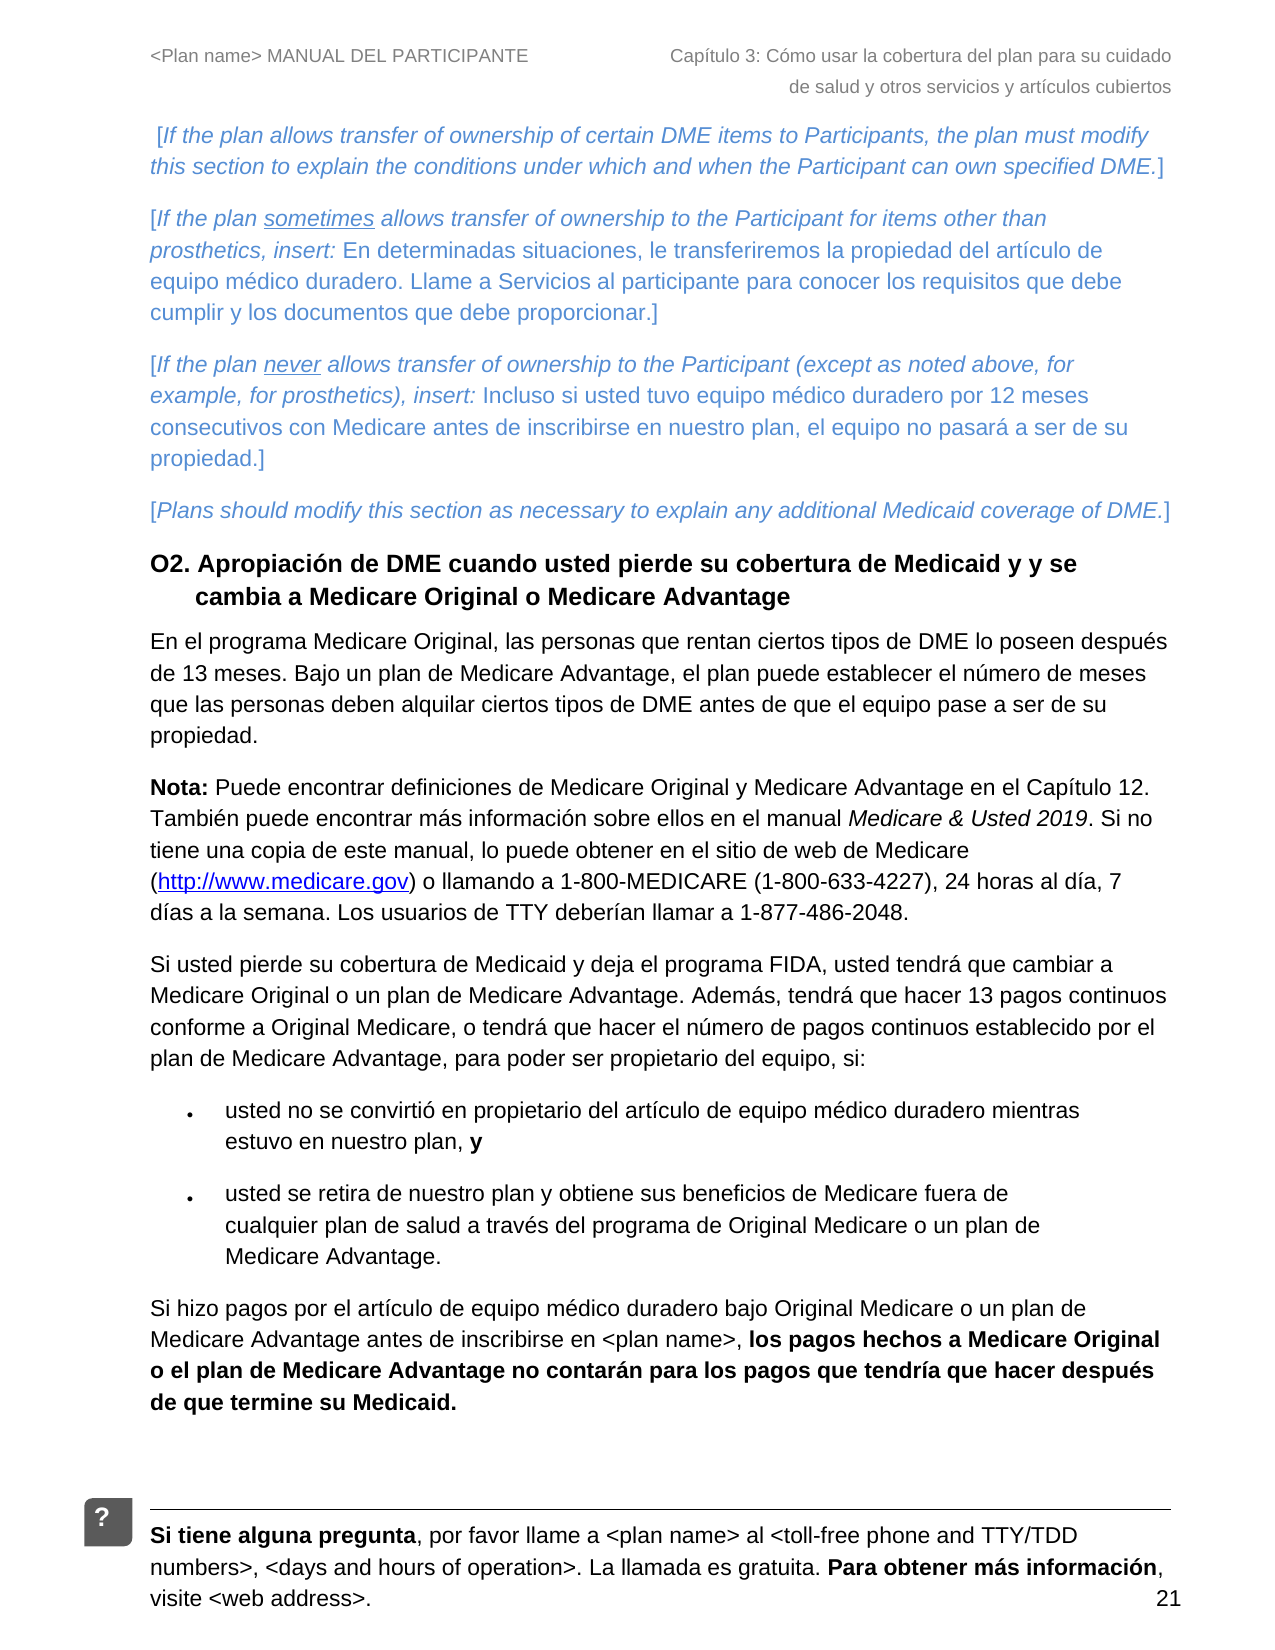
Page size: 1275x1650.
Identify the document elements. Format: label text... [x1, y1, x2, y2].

list usted se retira de nuestro plan y obtiene sus beneficios de Medicare fuera de cualquier plan de salud a través del programa de Original Medicare o un plan de Medicare Advantage. [187, 1177, 1096, 1271]
list usted no se convirtió en propietario del artículo de equipo médico duradero mientras estuvo en nuestro plan, y [187, 1093, 1096, 1156]
text [If the plan never allows transfer of ownership to the Participant (except as noted above, for example, for prosthetics), insert: Incluso si usted tuvo equipo médico duradero por 12 meses consecutivos con Medicare antes de inscribirse en nuestro plan, el equipo no pasará a ser de su propiedad.] [150, 348, 1171, 473]
text [If the plan sometimes allows transfer of ownership to the Participant for items other than prosthetics, insert: En determinadas situaciones, le transferiremos la propiedad del artículo de equipo médico duradero. Llame a Servicios al participante para conocer los requisitos que debe cumplir y los documentos que debe proporcionar.] [150, 202, 1171, 327]
text Nota: Puede encontrar definiciones de Medicare Original y Medicare Advantage en el Capítulo 12. También puede encontrar más información sobre ellos en el manual Medicare & Usted 2019. Si no tiene una copia de este manual, lo puede obtener en el sitio de web de Medicare (http://www.medicare.gov) o llamando a 1-800-MEDICARE (1-800-633-4227), 24 horas al día, 7 días a la semana. Los usuarios de TTY deberían llamar a 1-877-486-2048. [150, 771, 1171, 927]
text Si hizo pagos por el artículo de equipo médico duradero bajo Original Medicare o un plan de Medicare Advantage antes de inscribirse en <plan name>, los pagos hechos a Medicare Original o el plan de Medicare Advantage no contarán para los pagos que tendría que hacer después de que termine su Medicaid. [150, 1291, 1171, 1416]
text [If the plan allows transfer of ownership of certain DME items to Participants, the plan must modify this section to explain the conditions under which and when the Participant can own specified DME.] [150, 118, 1171, 181]
text Si usted pierde su cobertura de Medicaid y deja el programa FIDA, usted tendrá que cambiar a Medicare Original o un plan de Medicare Advantage. Además, tendrá que hacer 13 pagos continuos conforme a Original Medicare, o tendrá que hacer el número de pagos continuos establecido por el plan de Medicare Advantage, para poder ser propietario del equipo, si: [150, 948, 1171, 1073]
subtitle O2. Apropiación de DME cuando usted pierde su cobertura de Medicaid y y se cambia a Medicare Original o Medicare Advantage [150, 546, 1096, 612]
text [Plans should modify this section as necessary to explain any additional Medicaid coverage of DME.] [150, 493, 1171, 525]
text En el programa Medicare Original, las personas que rentan ciertos tipos de DME lo poseen después de 13 meses. Bajo un plan de Medicare Advantage, el plan puede establecer el número de meses que las personas deben alquilar ciertos tipos de DME antes de que el equipo pase a ser de su propiedad. [150, 625, 1171, 750]
